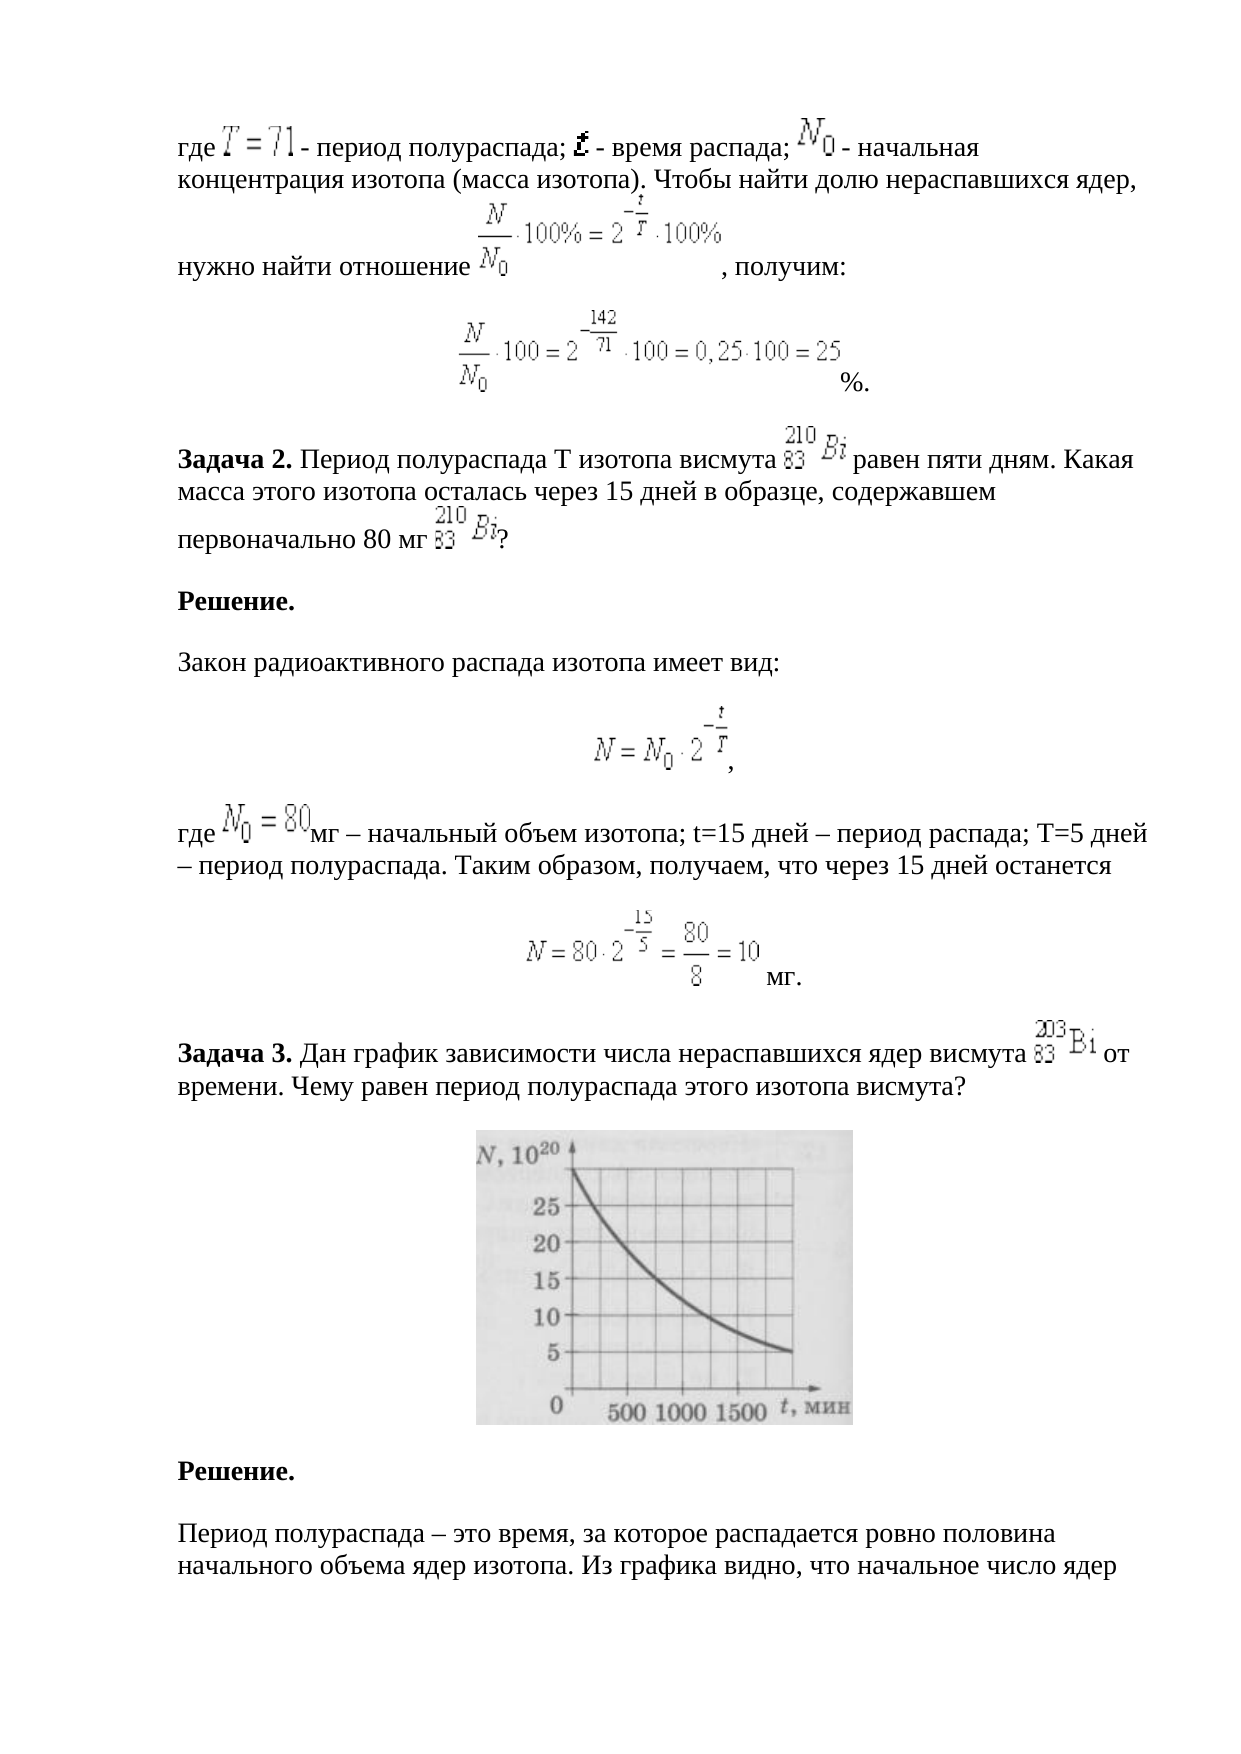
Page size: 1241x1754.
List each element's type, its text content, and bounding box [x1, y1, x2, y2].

picture [476, 1130, 853, 1425]
text , [177, 707, 1152, 775]
picture [797, 118, 835, 156]
picture [784, 426, 846, 469]
text Задача 3. Дан график зависимости числа нераспавшихся ядер висмута от времени. Чему равен период полураспада этого изотопа висмута? [177, 1021, 1152, 1101]
picture [222, 126, 293, 156]
text где мг – начальный объем изотопа; t=15 дней – период распада; T=5 дней – период полураспада. Таким образом, получаем, что через 15 дней останется [177, 804, 1152, 881]
picture [222, 804, 310, 843]
picture [573, 131, 589, 156]
text Задача 2. Период полураспада T изотопа висмута равен пяти дням. Какая масса этого изотопа осталась через 15 дней в образце, содержавшем первоначально 80 мг ? [177, 426, 1152, 554]
text мг. [177, 910, 1152, 992]
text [177, 1516, 1152, 1581]
picture [1034, 1020, 1096, 1063]
picture [594, 706, 728, 770]
picture [478, 194, 721, 276]
text Решение. [177, 1454, 1152, 1487]
text Решение. [177, 584, 1152, 616]
text где - период полураспада; - время распада; - начальная концентрация изотопа (масса изотопа). Чтобы найти долю нераспавшихся ядер, нужно найти отношение , получим: [177, 118, 1152, 281]
picture [435, 506, 497, 549]
picture [526, 910, 759, 986]
text Закон радиоактивного распада изотопа имеет вид: [177, 645, 1152, 678]
picture [458, 310, 840, 392]
